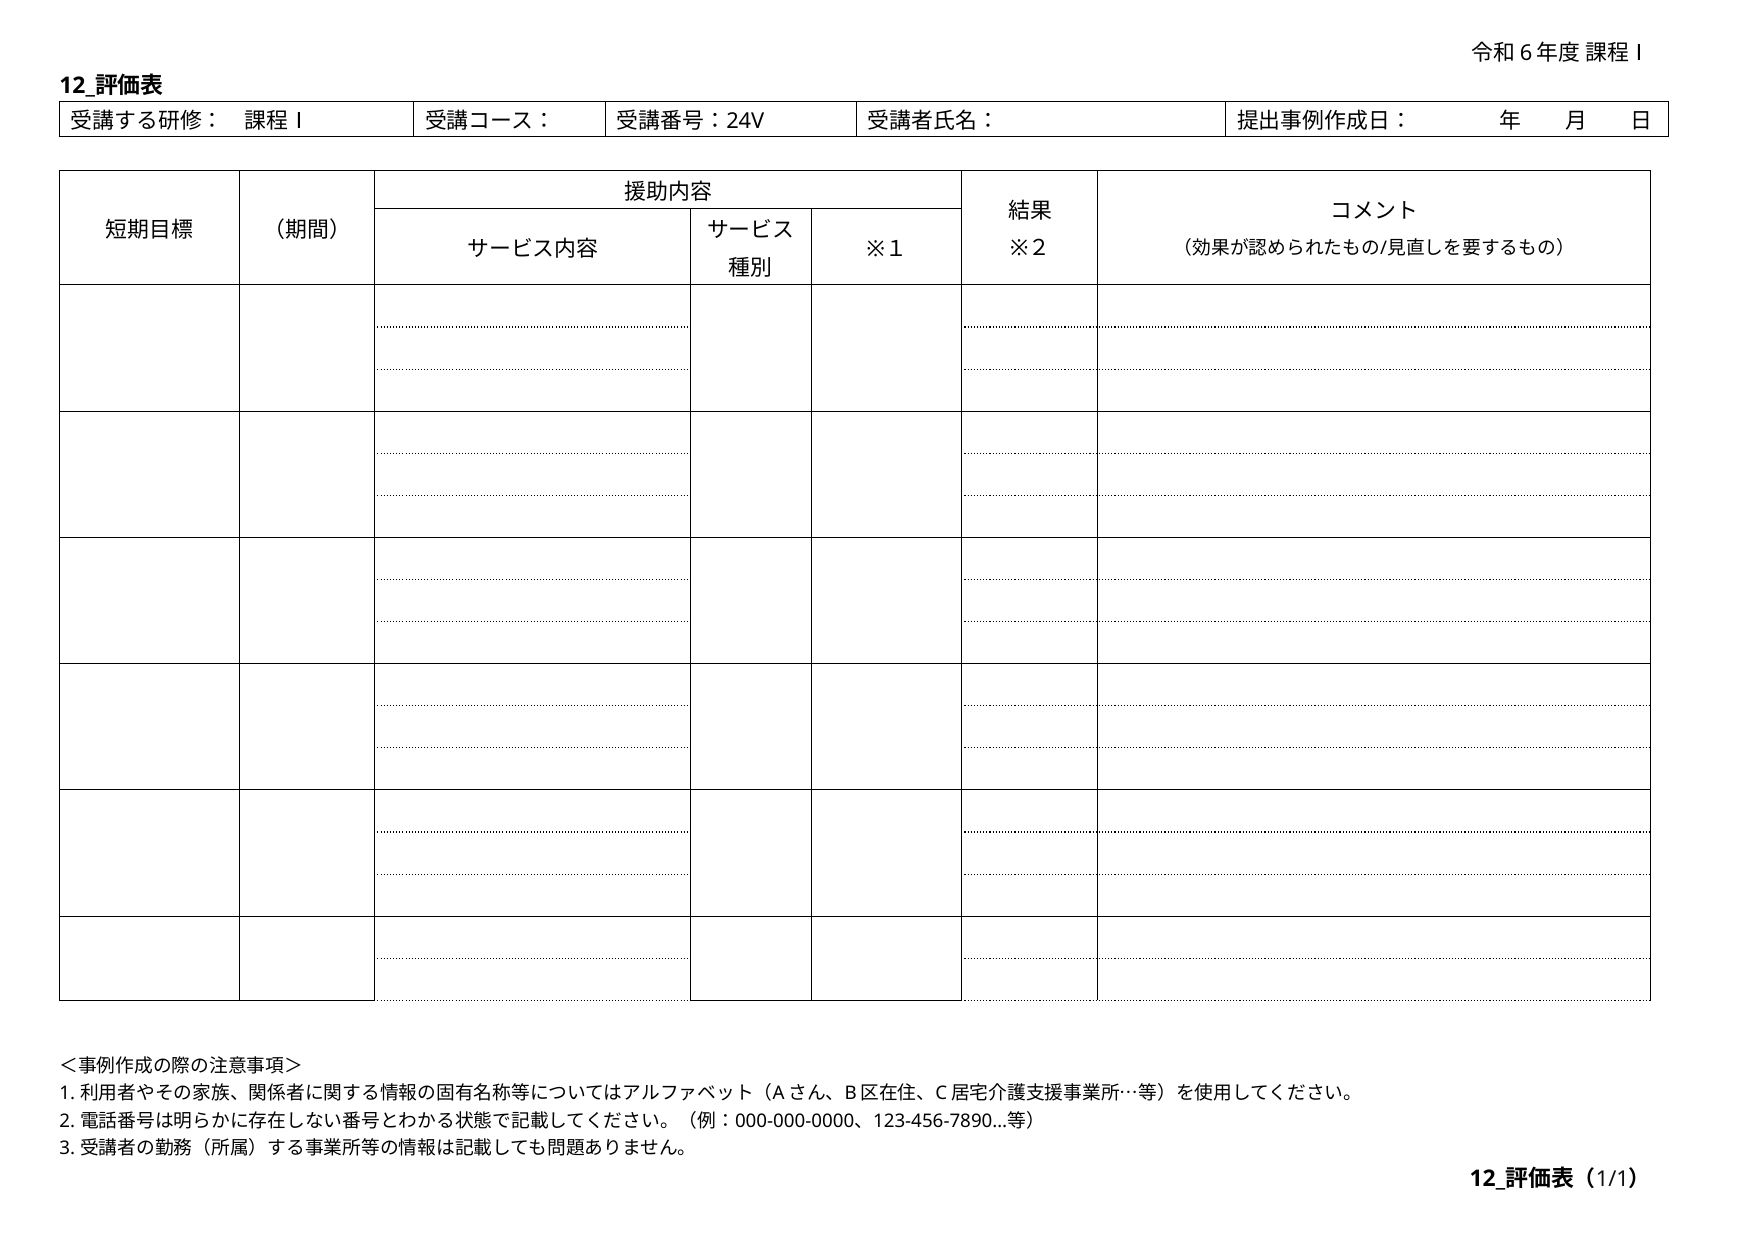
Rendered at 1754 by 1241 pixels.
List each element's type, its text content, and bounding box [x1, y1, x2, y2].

table_cell [1098, 579, 1650, 621]
table_cell [375, 579, 690, 621]
table_cell [691, 412, 811, 537]
table_cell [1098, 285, 1650, 326]
table_cell [962, 538, 1097, 579]
table_cell [1098, 874, 1650, 916]
table_cell [962, 369, 1097, 411]
table_cell [240, 917, 374, 1000]
table_cell [375, 285, 690, 326]
table_cell [962, 412, 1097, 453]
table_cell [240, 538, 374, 663]
table_cell [375, 790, 690, 831]
table_cell [375, 958, 690, 1000]
table_cell [1098, 369, 1650, 411]
table_cell [60, 538, 239, 663]
table_cell [1098, 747, 1650, 789]
table_cell [375, 538, 690, 579]
table_cell [375, 453, 690, 495]
table_cell [1098, 831, 1650, 873]
table_cell [1098, 664, 1650, 705]
table_cell [1098, 705, 1650, 747]
table_cell [375, 831, 690, 873]
table_cell [1098, 453, 1650, 495]
table_header 短期目標 [60, 171, 239, 284]
table_cell [240, 664, 374, 789]
table_cell [375, 621, 690, 663]
table_cell [1098, 917, 1650, 958]
table_cell [375, 664, 690, 705]
table_cell [691, 285, 811, 411]
table_cell [691, 664, 811, 789]
table_header 援助内容 [375, 171, 961, 208]
table_cell [240, 790, 374, 916]
table_cell [962, 917, 1097, 958]
table_cell [812, 790, 961, 916]
table_cell [60, 412, 239, 537]
table_cell [1098, 495, 1650, 537]
table_cell [962, 747, 1097, 789]
table_cell [375, 747, 690, 789]
table_cell [60, 917, 239, 1000]
table_cell [691, 917, 811, 1000]
table_cell [375, 495, 690, 537]
table_cell [240, 285, 374, 411]
table_cell [1098, 790, 1650, 831]
table_cell [962, 790, 1097, 831]
table_cell [60, 790, 239, 916]
table_cell [1098, 538, 1650, 579]
table_cell [962, 874, 1097, 916]
table_cell [1098, 958, 1650, 1000]
table_cell [375, 705, 690, 747]
table_cell [375, 326, 690, 368]
table_cell [962, 621, 1097, 663]
table_cell サービス内容 [375, 209, 690, 284]
table_cell [812, 538, 961, 663]
table_cell [375, 369, 690, 411]
table_cell [1098, 412, 1650, 453]
table_cell [60, 285, 239, 411]
table_cell [691, 790, 811, 916]
table_cell サービス種別 [691, 209, 811, 284]
table_cell [962, 831, 1097, 873]
table_cell [962, 495, 1097, 537]
table_cell [962, 705, 1097, 747]
table_header 結果 ※２ [962, 171, 1097, 284]
table_cell [1098, 621, 1650, 663]
table_cell [962, 285, 1097, 326]
table_cell [812, 412, 961, 537]
table_cell [962, 326, 1097, 368]
table_cell [691, 538, 811, 663]
table_cell [1098, 326, 1650, 368]
table_header （期間） [240, 171, 374, 284]
table_cell ※１ [812, 209, 961, 284]
table_cell [962, 664, 1097, 705]
table_cell [812, 917, 961, 1000]
table_cell [375, 874, 690, 916]
table_cell [375, 412, 690, 453]
table_cell [962, 453, 1097, 495]
table_cell [962, 958, 1097, 1000]
table_cell [240, 412, 374, 537]
table_cell [375, 917, 690, 958]
table_cell [962, 579, 1097, 621]
table_header コメント （効果が認められたもの/見直しを要するもの） [1098, 171, 1650, 284]
table_cell [812, 285, 961, 411]
table_cell [60, 664, 239, 789]
table_cell [812, 664, 961, 789]
